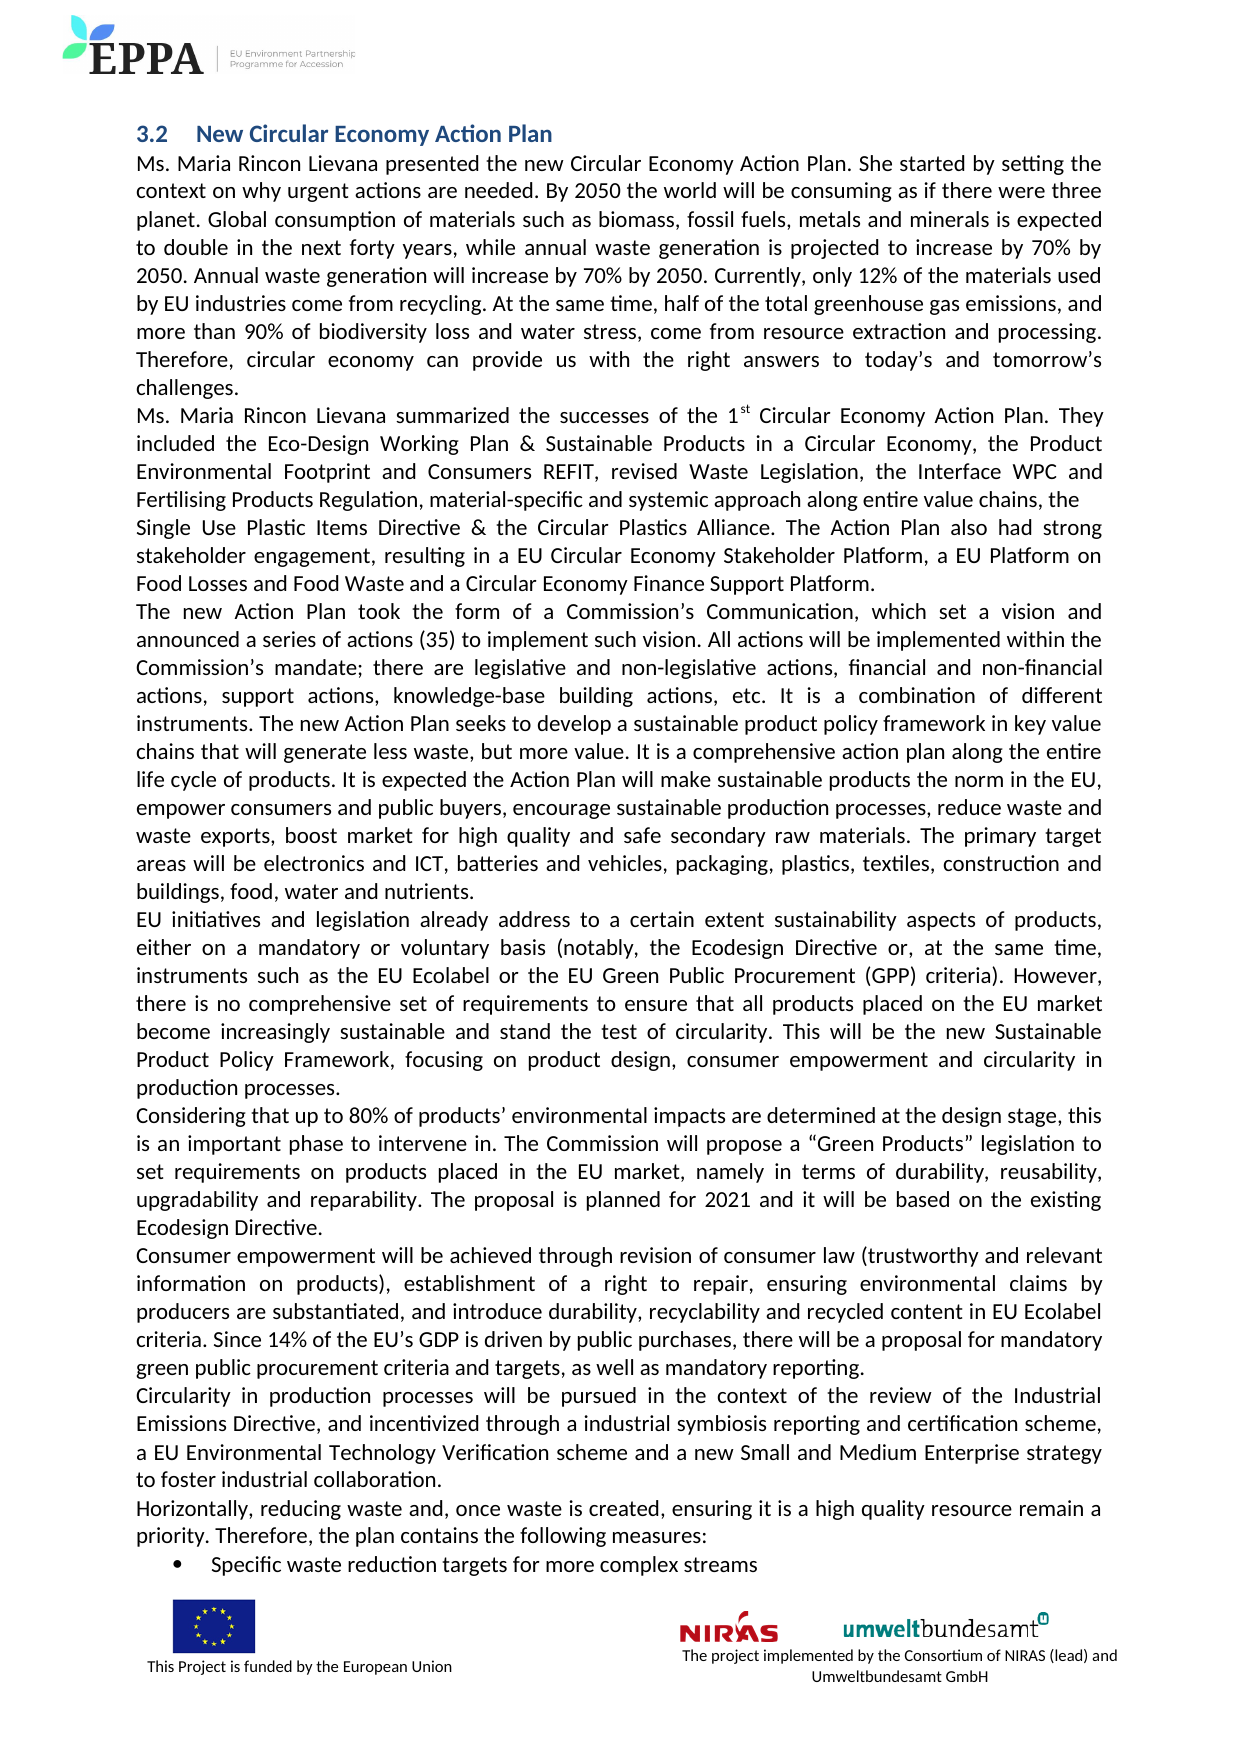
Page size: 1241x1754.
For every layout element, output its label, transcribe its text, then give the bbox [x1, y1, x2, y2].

subtitle New Circular Economy Action Plan [136, 118, 1104, 149]
text Ms. Maria Rincon Lievana summarized the successes of the 1st Circular Economy Action Plan. They included the Eco-Design Working Plan & Sustainable Products in a Circular Economy, the Product Environmental Footprint and Consumers REFIT, revised Waste Legislation, the Interface WPC and Fertilising Products Regulation, material-specific and systemic approach along entire value chains, the [136, 401, 1104, 513]
text Single Use Plastic Items Directive & the Circular Plastics Alliance. The Action Plan also had strong stakeholder engagement, resulting in a EU Circular Economy Stakeholder Platform, a EU Platform on Food Losses and Food Waste and a Circular Economy Finance Support Platform. [136, 513, 1104, 597]
picture [843, 1612, 1049, 1637]
text Circularity in production processes will be pursued in the context of the review of the Industrial Emissions Directive, and incentivized through a industrial symbiosis reporting and certification scheme, a EU Environmental Technology Verification scheme and a new Small and Medium Enterprise strategy to foster industrial collaboration. [136, 1382, 1104, 1494]
text EU initiatives and legislation already address to a certain extent sustainability aspects of products, either on a mandatory or voluntary basis (notably, the Ecodesign Directive or, at the same time, instruments such as the EU Ecolabel or the EU Green Public Procurement (GPP) criteria). However, there is no comprehensive set of requirements to ensure that all products placed on the EU market become increasingly sustainable and stand the test of circularity. This will be the new Sustainable Product Policy Framework, focusing on product design, consumer empowerment and circularity in production processes. [136, 905, 1104, 1101]
text Ms. Maria Rincon Lievana presented the new Circular Economy Action Plan. She started by setting the context on why urgent actions are needed. By 2050 the world will be consuming as if there were three planet. Global consumption of materials such as biomass, fossil fuels, metals and minerals is expected to double in the next forty years, while annual waste generation is projected to increase by 70% by 2050. Annual waste generation will increase by 70% by 2050. Currently, only 12% of the materials used by EU industries come from recycling. At the same time, half of the total greenhouse gas emissions, and more than 90% of biodiversity loss and water stress, come from resource extraction and processing. Therefore, circular economy can provide us with the right answers to today’s and tomorrow’s challenges. [136, 149, 1104, 401]
text Horizontally, reducing waste and, once waste is created, ensuring it is a high quality resource remain a priority. Therefore, the plan contains the following measures: [136, 1494, 1104, 1550]
list Specific waste reduction targets for more complex streams [173, 1550, 1104, 1578]
picture [62, 15, 356, 74]
text Consumer empowerment will be achieved through revision of consumer law (trustworthy and relevant information on products), establishment of a right to repair, ensuring environmental claims by producers are substantiated, and introduce durability, recyclability and recycled content in EU Ecolabel criteria. Since 14% of the EU’s GDP is driven by public purchases, there will be a proposal for mandatory green public procurement criteria and targets, as well as mandatory reporting. [136, 1241, 1104, 1382]
text Considering that up to 80% of products’ environmental impacts are determined at the design stage, this is an important phase to intervene in. The Commission will propose a “Green Products” legislation to set requirements on products placed in the EU market, namely in terms of durability, reusability, upgradability and reparability. The proposal is planned for 2021 and it will be based on the existing Ecodesign Directive. [136, 1101, 1104, 1241]
picture [680, 1611, 778, 1642]
picture [171, 1598, 256, 1654]
text The new Action Plan took the form of a Commission’s Communication, which set a vision and announced a series of actions (35) to implement such vision. All actions will be implemented within the Commission’s mandate; there are legislative and non-legislative actions, financial and non-financial actions, support actions, knowledge-base building actions, etc. It is a combination of different instruments. The new Action Plan seeks to develop a sustainable product policy framework in key value chains that will generate less waste, but more value. It is a comprehensive action plan along the entire life cycle of products. It is expected the Action Plan will make sustainable products the norm in the EU, empower consumers and public buyers, encourage sustainable production processes, reduce waste and waste exports, boost market for high quality and safe secondary raw materials. The primary target areas will be electronics and ICT, batteries and vehicles, packaging, plastics, textiles, construction and buildings, food, water and nutrients. [136, 597, 1104, 905]
